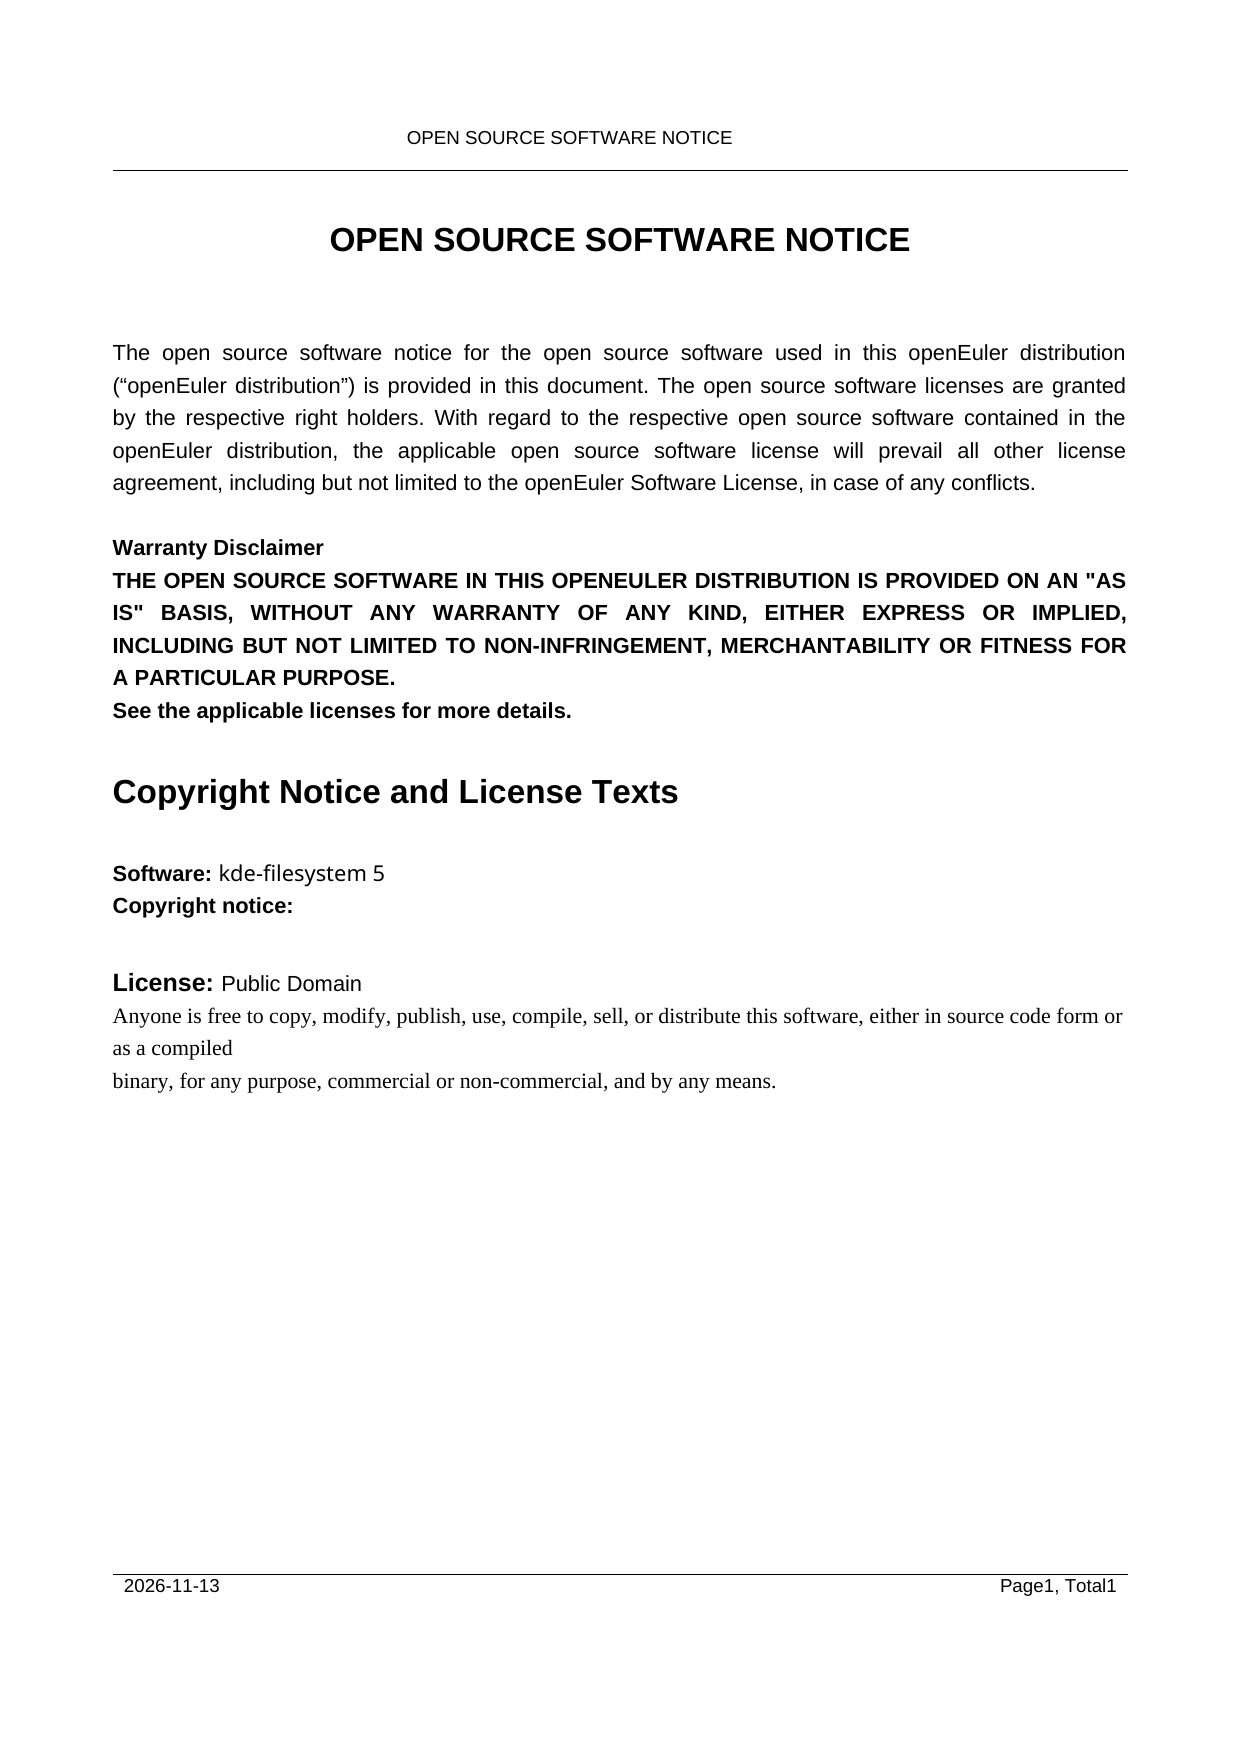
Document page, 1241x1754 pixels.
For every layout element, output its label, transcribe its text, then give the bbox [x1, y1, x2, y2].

text The open source software notice for the open source software used in this openEuler distribution (“openEuler distribution”) is provided in this document. The open source software licenses are granted by the respective right holders. With regard to the respective open source software contained in the openEuler distribution, the applicable open source software license will prevail all other license agreement, including but not limited to the openEuler Software License, in case of any conflicts. [112, 336, 1128, 499]
text Warranty Disclaimer [112, 531, 1128, 564]
text Anyone is free to copy, modify, publish, use, compile, sell, or distribute this software, either in source code form or as a compiled binary, for any purpose, commercial or non-commercial, and by any means. [112, 999, 1128, 1096]
text THE OPEN SOURCE SOFTWARE IN THIS OPENEULER DISTRIBUTION IS PROVIDED ON AN "AS IS" BASIS, WITHOUT ANY WARRANTY OF ANY KIND, EITHER EXPRESS OR IMPLIED, INCLUDING BUT NOT LIMITED TO NON-INFRINGEMENT, MERCHANTABILITY OR FITNESS FOR A PARTICULAR PURPOSE. See the applicable licenses for more details. [112, 564, 1128, 726]
text Copyright Notice and License Texts [112, 759, 1128, 824]
title Software: kde-filesystem 5 [112, 856, 1128, 889]
text OPEN SOURCE SOFTWARE NOTICE [112, 206, 1128, 271]
text Copyright notice: [112, 889, 1128, 921]
text License: Public Domain [112, 966, 1128, 999]
